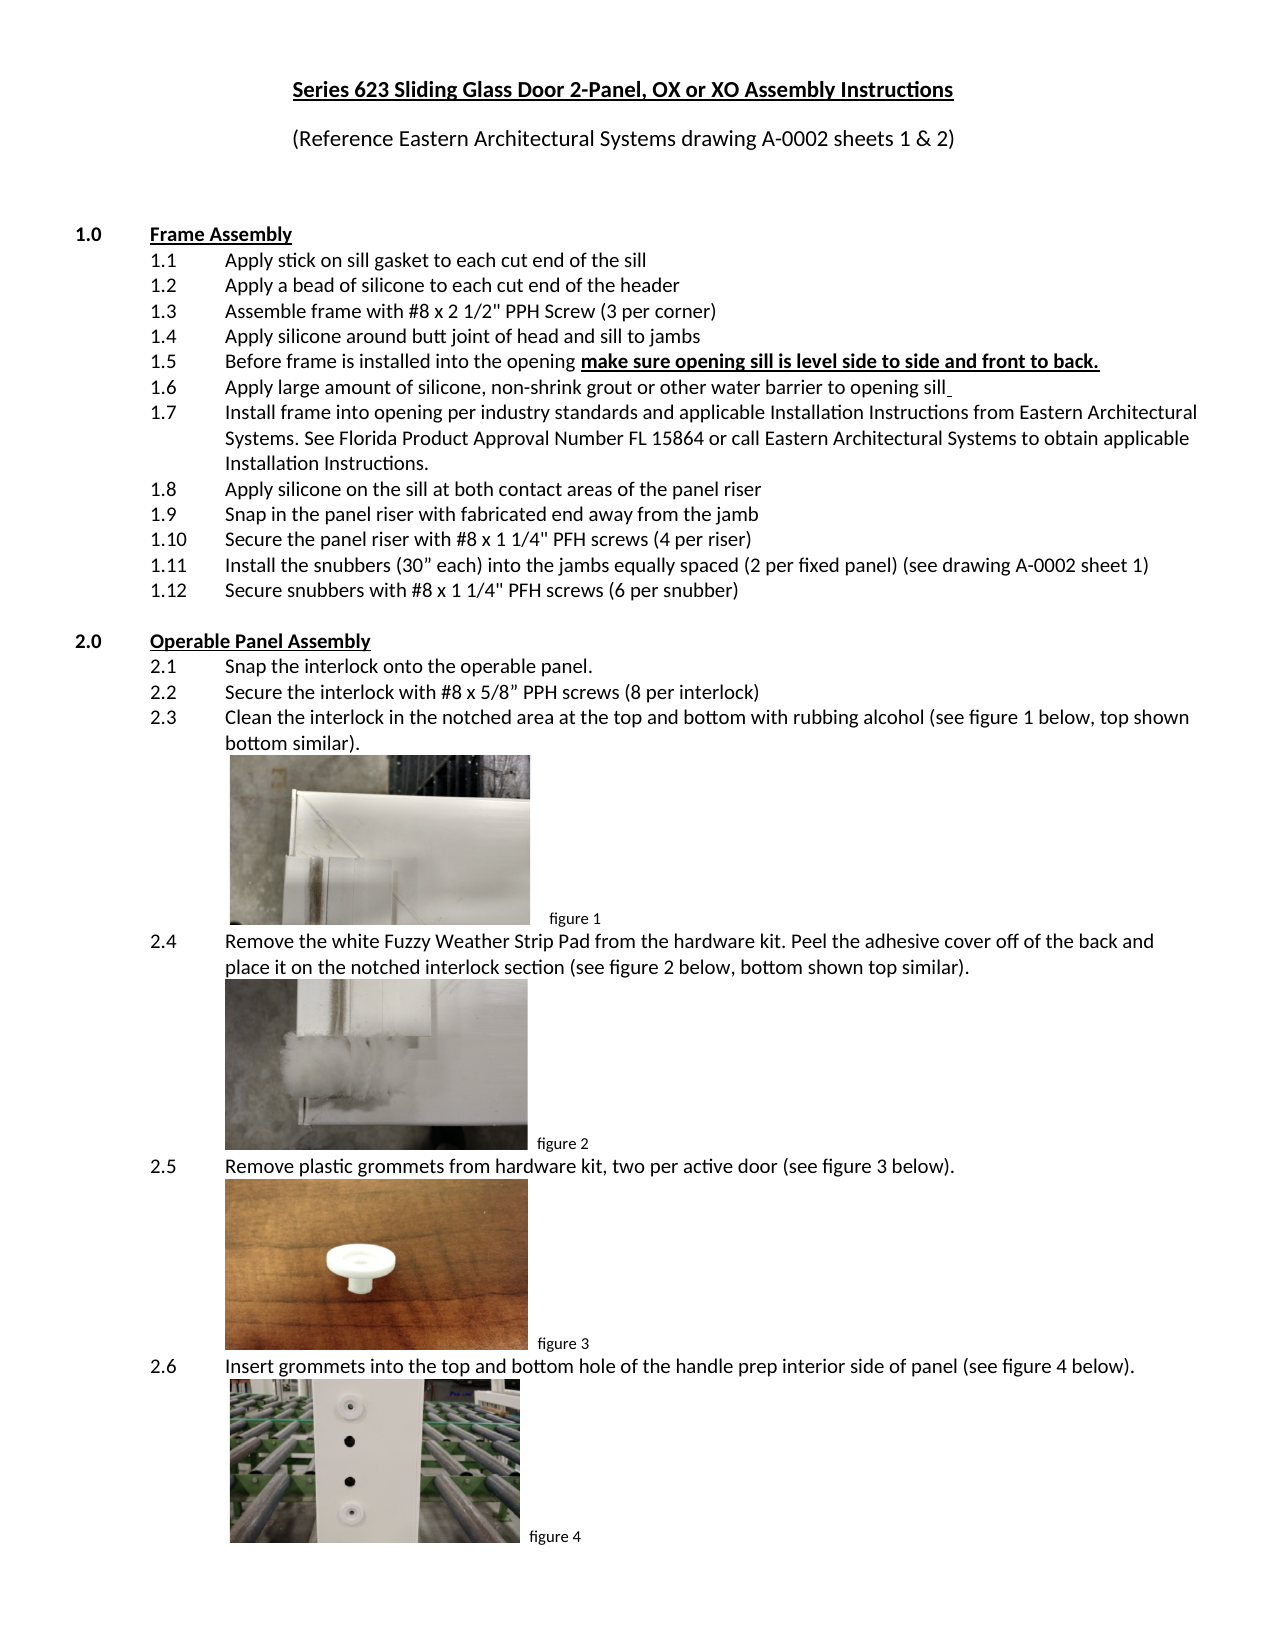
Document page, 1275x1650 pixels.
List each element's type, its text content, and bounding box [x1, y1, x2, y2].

list Operable Panel Assembly [75, 628, 1200, 654]
list Remove plastic grommets from hardware kit, two per active door (see figure 3 below). [150, 1154, 1200, 1179]
list Secure the panel riser with #8 x 1 1/4" PFH screws (4 per riser) [150, 527, 1200, 552]
list Before frame is installed into the opening make sure opening sill is level side to side and front to back. [150, 349, 1200, 374]
list Apply large amount of silicone, non-shrink grout or other water barrier to opening sill [150, 374, 1200, 399]
list Assemble frame with #8 x 2 1/2" PPH Screw (3 per corner) [150, 298, 1200, 323]
picture [229, 755, 531, 925]
list Secure the interlock with #8 x 5/8” PPH screws (8 per interlock) [150, 679, 1200, 704]
picture [225, 979, 528, 1150]
list Snap in the panel riser with fabricated end away from the jamb [150, 501, 1200, 527]
text Series 623 Sliding Glass Door 2-Panel, OX or XO Assembly Instructions [75, 75, 1200, 103]
list Snap the interlock onto the operable panel. [150, 654, 1200, 679]
list Apply silicone around butt joint of head and sill to jambs [150, 323, 1200, 349]
picture [229, 1379, 520, 1543]
list Install frame into opening per industry standards and applicable Installation Instructions from Eastern Architectural Systems. See Florida Product Approval Number FL 15864 or call Eastern Architectural Systems to obtain applicable Installation Instructions. [150, 399, 1200, 476]
list Apply silicone on the sill at both contact areas of the panel riser [150, 476, 1200, 501]
list Remove the white Fuzzy Weather Strip Pad from the hardware kit. Peel the adhesive cover off of the back and place it on the notched interlock section (see figure 2 below, bottom shown top similar). [150, 928, 1200, 979]
list Apply stick on sill gasket to each cut end of the sill [150, 247, 1200, 272]
list Clean the interlock in the notched area at the top and bottom with rubbing alcohol (see figure 1 below, top shown bottom similar). [150, 704, 1200, 755]
text (Reference Eastern Architectural Systems drawing A-0002 sheets 1 & 2) [75, 124, 1200, 152]
list Install the snubbers (30” each) into the jambs equally spaced (2 per fixed panel) (see drawing A-0002 sheet 1) [150, 552, 1200, 577]
list Apply a bead of silicone to each cut end of the header [150, 272, 1200, 298]
picture [225, 1179, 528, 1350]
list Insert grommets into the top and bottom hole of the handle prep interior side of panel (see figure 4 below). [150, 1354, 1200, 1379]
list Secure snubbers with #8 x 1 1/4" PFH screws (6 per snubber) [150, 577, 1200, 603]
list Frame Assembly [75, 222, 1200, 247]
